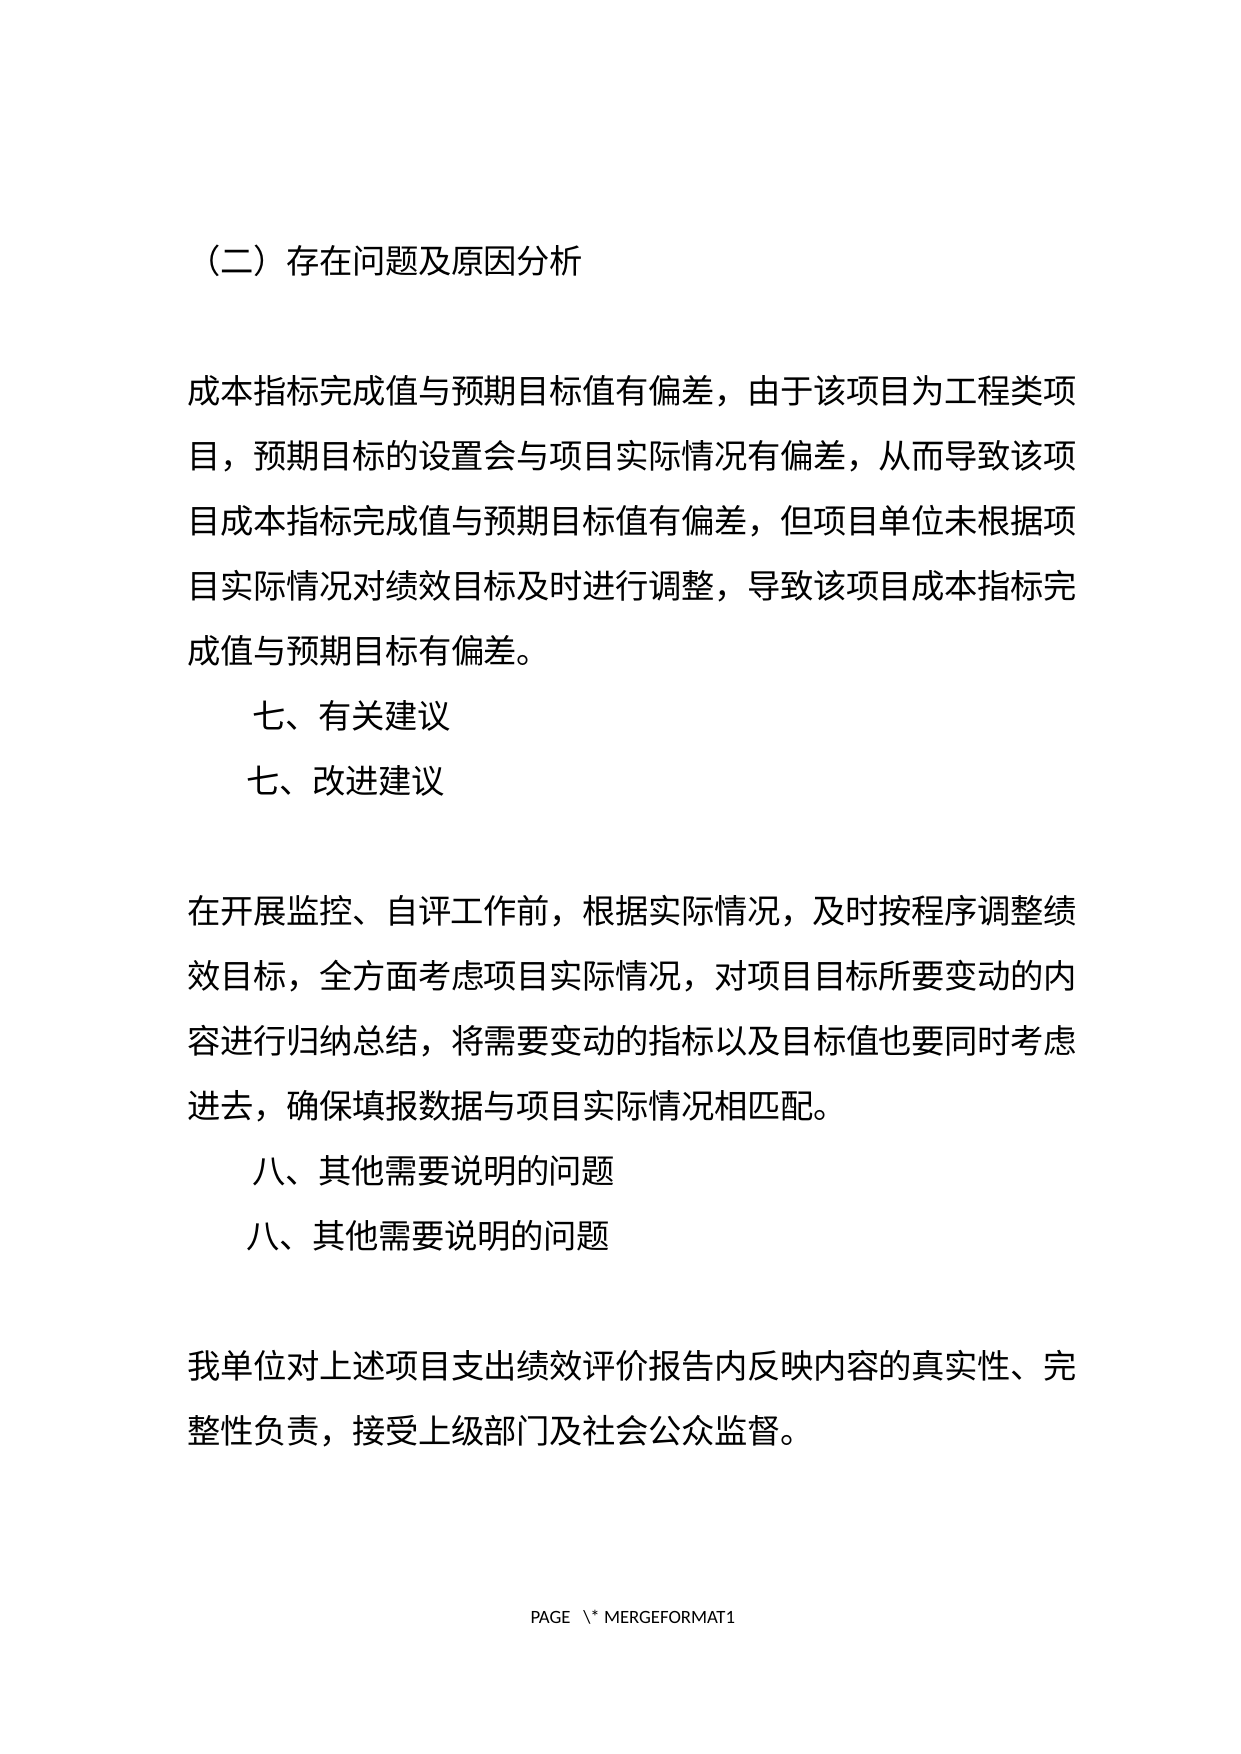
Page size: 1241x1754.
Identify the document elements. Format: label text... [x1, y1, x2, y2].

text 七、改进建议 在开展监控、自评工作前，根据实际情况，及时按程序调整绩效目标，全方面考虑项目实际情况，对项目目标所要变动的内容进行归纳总结，将需要变动的指标以及目标值也要同时考虑进去，确保填报数据与项目实际情况相匹配。 [187, 747, 1078, 1137]
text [187, 162, 1078, 682]
text 七、有关建议 [187, 682, 1078, 747]
text 八、其他需要说明的问题 [187, 1137, 1078, 1202]
text 八、其他需要说明的问题 我单位对上述项目支出绩效评价报告内反映内容的真实性、完整性负责，接受上级部门及社会公众监督。 [187, 1202, 1078, 1462]
